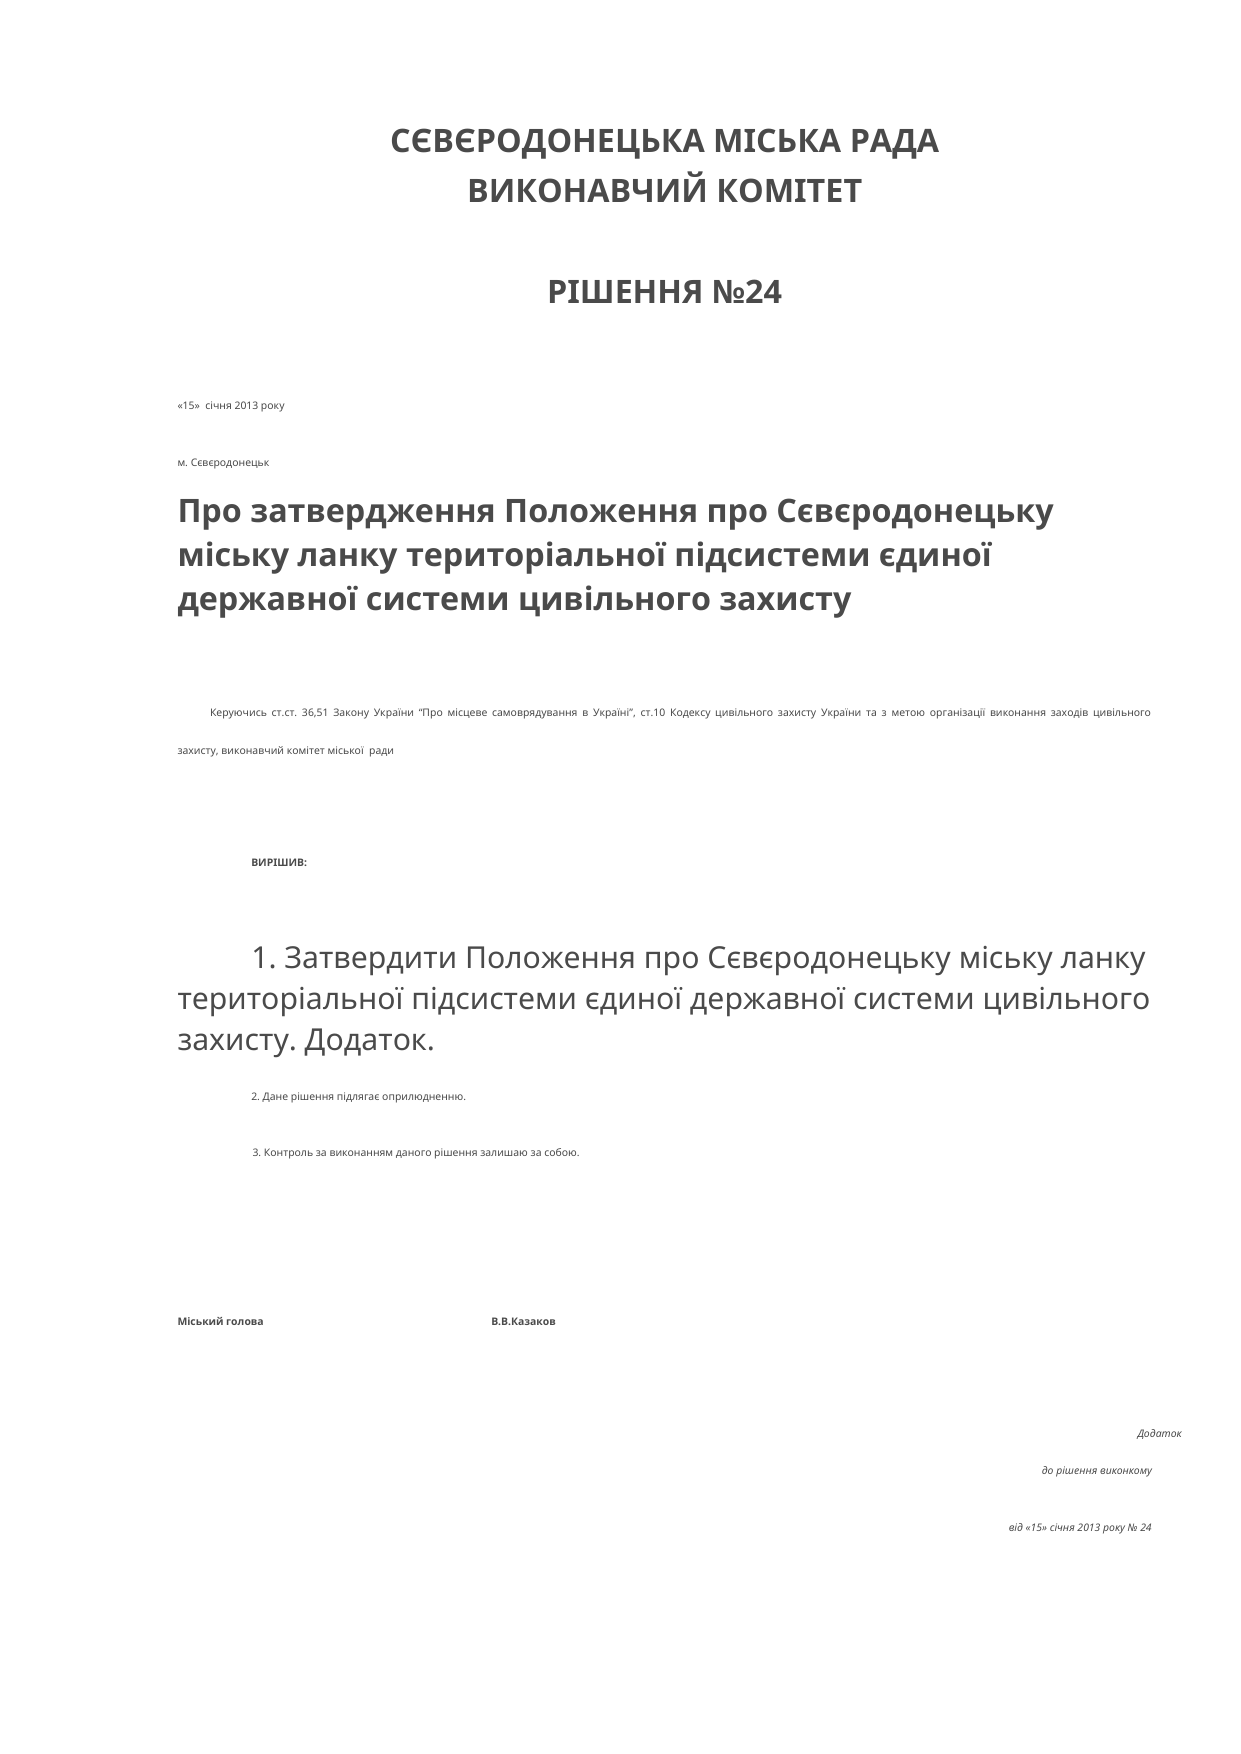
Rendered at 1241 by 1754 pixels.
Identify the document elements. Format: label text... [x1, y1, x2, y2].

text м. Сєвєродонецьк [177, 431, 1152, 469]
text 3. Контроль за виконанням даного рішення залишаю за собою. [177, 1122, 1152, 1159]
text Міський голова В.В.Казаков [177, 1290, 1181, 1328]
text СЄВЄРОДОНЕЦЬКА МІСЬКА РАДА [177, 118, 1152, 162]
text РІШЕННЯ №24 [177, 269, 1152, 313]
text ВИРІШИВ: [177, 832, 1152, 869]
text ВИКОНАВЧИЙ КОМІТЕТ [177, 168, 1152, 212]
text Додаток [815, 1403, 1181, 1440]
text до рішення виконкому [815, 1440, 1152, 1478]
text Керуючись ст.ст. 36,51 Закону України “Про місцеве самоврядування в Україні”, ст.10 Кодексу цивільного захисту України та з метою організації виконання заходів цивільного захисту, виконавчий комітет міської ради [177, 682, 1152, 757]
text «15» січня 2013 року [177, 375, 1152, 413]
text Про затвердження Положення про Сєвєродонецьку міську ланку територіальної підсистеми єдиної державної системи цивільного захисту [177, 488, 1152, 619]
text 2. Дане рішення підлягає оприлюдненню. [177, 1065, 1152, 1103]
text від «15» січня 2013 року № 24 [815, 1496, 1152, 1534]
text 1. Затвердити Положення про Сєвєродонецьку міську ланку територіальної підсистеми єдиної державної системи цивільного захисту. Додаток. [177, 936, 1152, 1059]
